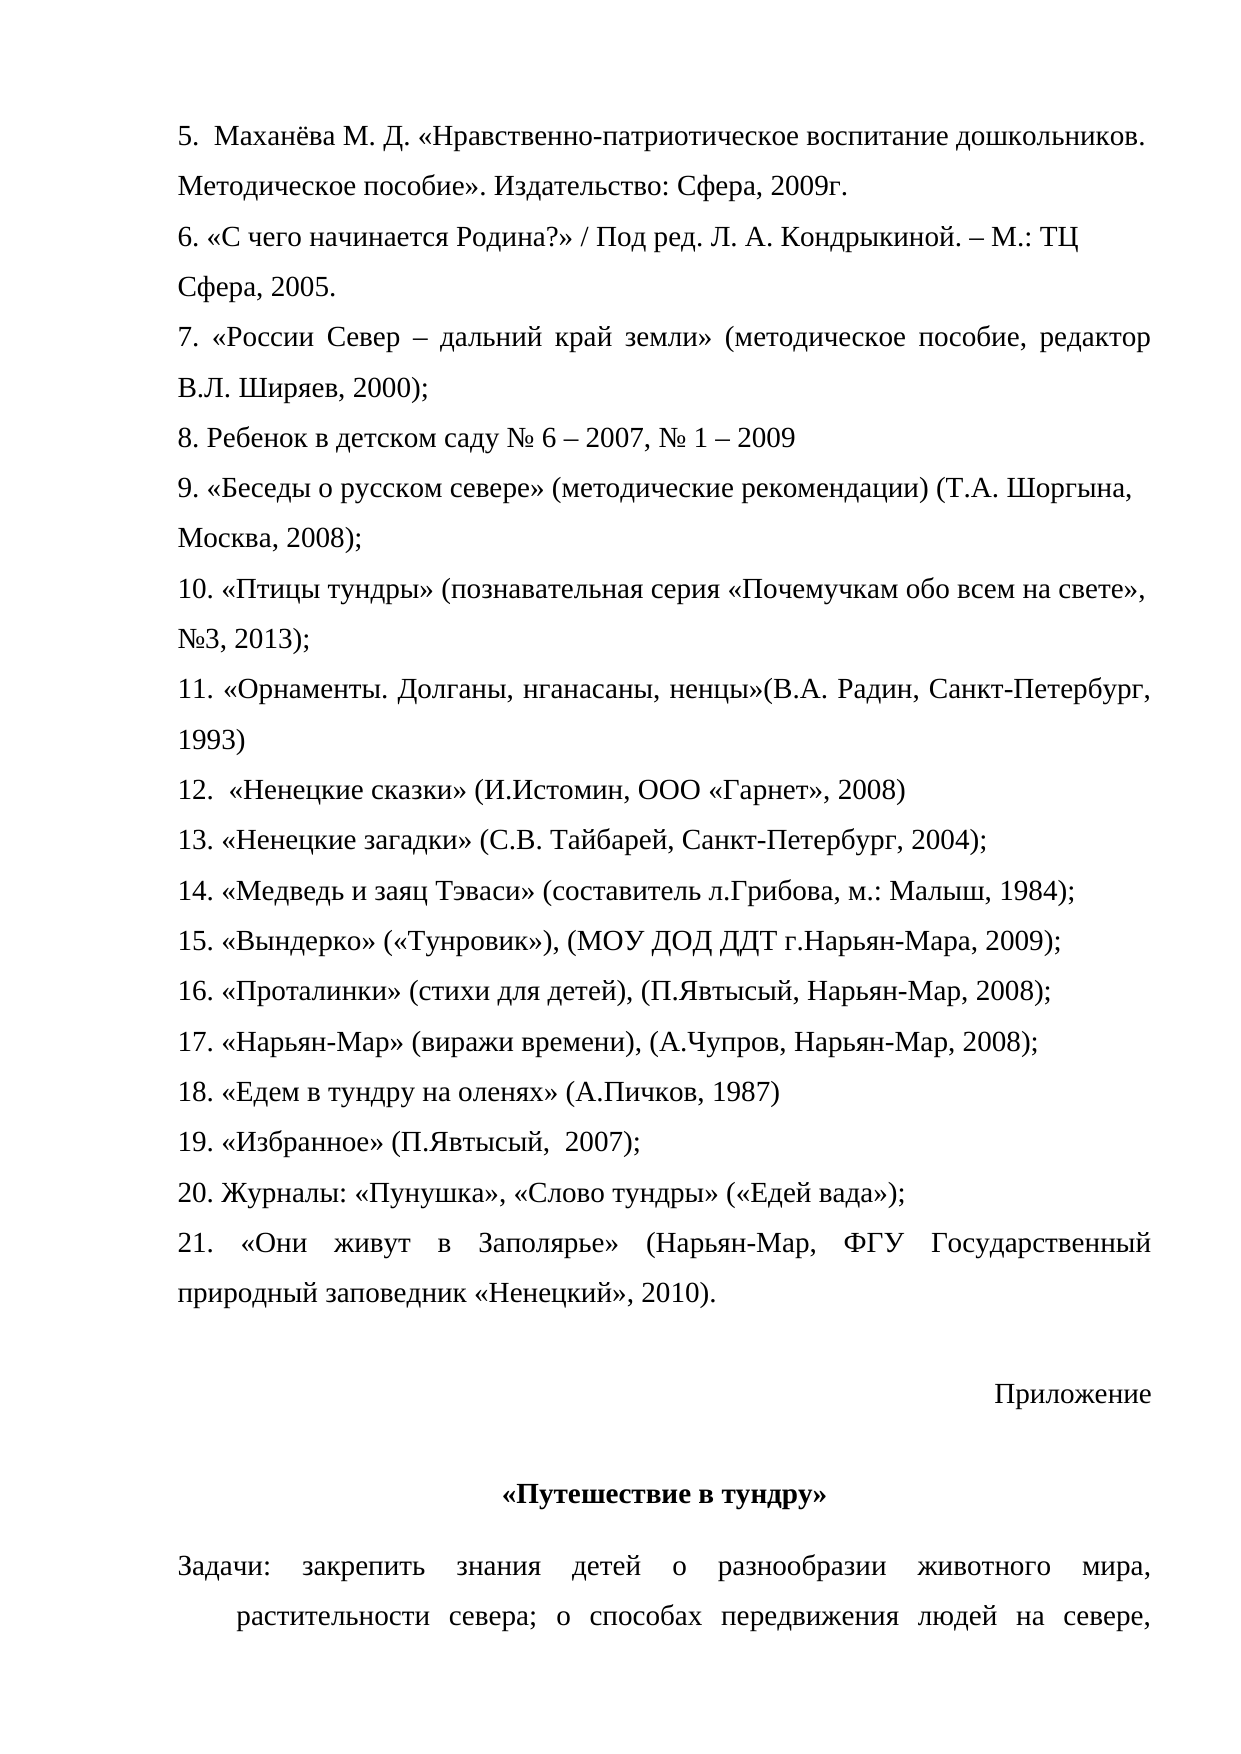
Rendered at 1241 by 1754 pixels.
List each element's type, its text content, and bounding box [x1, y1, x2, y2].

text 5. Маханёва М. Д. «Нравственно-патриотическое воспитание дошкольников. Методическое пособие». Издательство: Сфера, 2009г. [177, 118, 1152, 202]
text «Путешествие в тундру» [177, 1477, 1152, 1510]
text 20. Журналы: «Пунушка», «Слово тундры» («Едей вада»); [177, 1175, 1152, 1208]
text 12. «Ненецкие сказки» (И.Истомин, ООО «Гарнет», 2008) [177, 772, 1152, 806]
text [177, 1548, 1152, 1632]
text 9. «Беседы о русском севере» (методические рекомендации) (Т.А. Шоргына, Москва, 2008); [177, 470, 1152, 554]
text 14. «Медведь и заяц Тэваси» (составитель л.Грибова, м.: Малыш, 1984); [177, 873, 1152, 906]
text 13. «Ненецкие загадки» (С.В. Тайбарей, Санкт-Петербург, 2004); [177, 822, 1152, 856]
text Приложение [177, 1376, 1152, 1409]
text 16. «Проталинки» (стихи для детей), (П.Явтысый, Нарьян-Мар, 2008); [177, 973, 1152, 1007]
text 17. «Нарьян-Мар» (виражи времени), (А.Чупров, Нарьян-Мар, 2008); [177, 1024, 1152, 1057]
text 10. «Птицы тундры» (познавательная серия «Почемучкам обо всем на свете», №3, 2013); [177, 571, 1152, 655]
text 11. «Орнаменты. Долганы, нганасаны, ненцы»(В.А. Радин, Санкт-Петербург, 1993) [177, 672, 1152, 755]
text 6. «С чего начинается Родина?» / Под ред. Л. А. Кондрыкиной. – М.: ТЦ Сфера, 2005. [177, 219, 1152, 303]
text 15. «Вындерко» («Тунровик»), (МОУ ДОД ДДТ г.Нарьян-Мара, 2009); [177, 923, 1152, 957]
text 8. Ребенок в детском саду № 6 – 2007, № 1 – 2009 [177, 420, 1152, 453]
text 18. «Едем в тундру на оленях» (А.Пичков, 1987) [177, 1074, 1152, 1108]
text 21. «Они живут в Заполярье» (Нарьян-Мар, ФГУ Государственный природный заповедник «Ненецкий», 2010). [177, 1225, 1152, 1309]
text 19. «Избранное» (П.Явтысый, 2007); [177, 1124, 1152, 1158]
text 7. «России Север – дальний край земли» (методическое пособие, редактор В.Л. Ширяев, 2000); [177, 319, 1152, 403]
